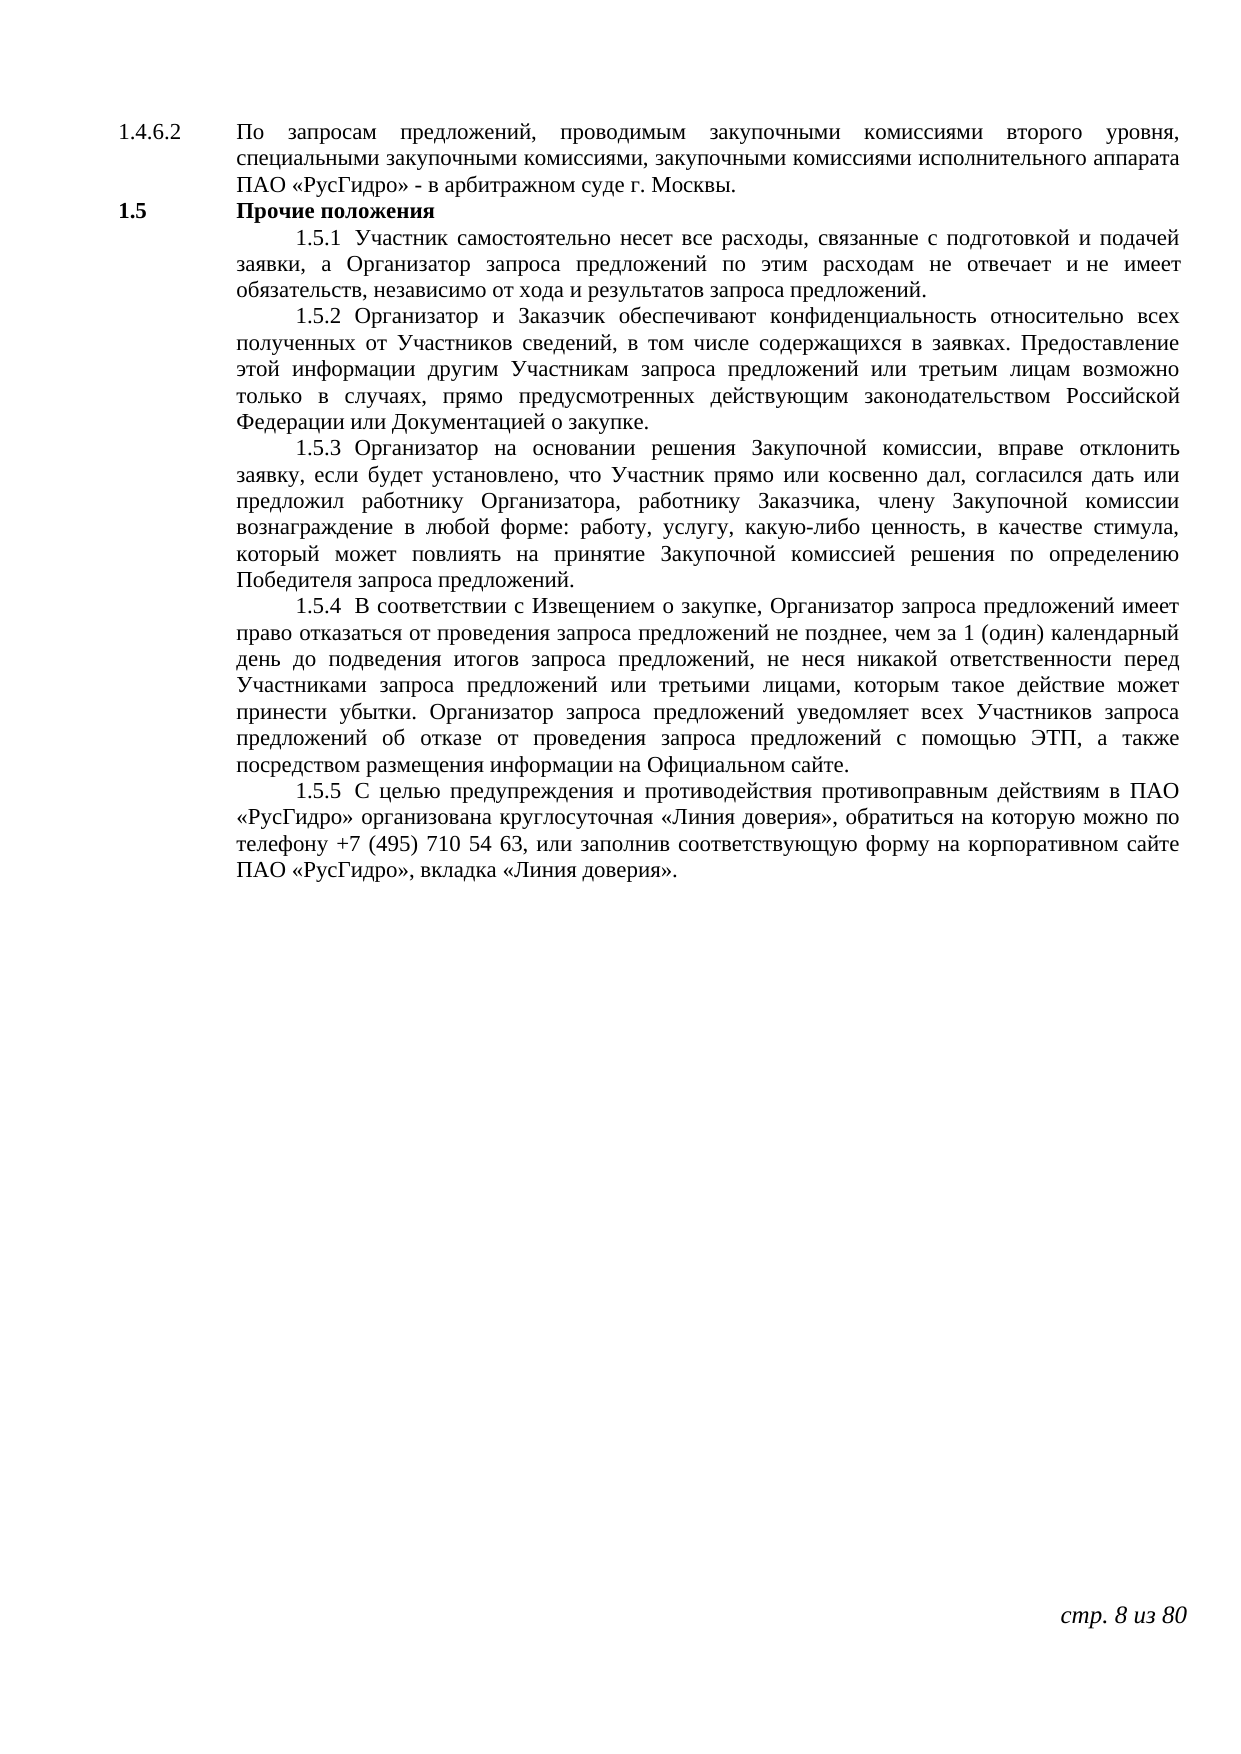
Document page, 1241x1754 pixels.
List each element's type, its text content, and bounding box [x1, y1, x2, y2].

text С целью предупреждения и противодействия противоправным действиям в ПАО «РусГидро» организована круглосуточная «Линия доверия», обратиться на которую можно по телефону +7 (495) 710 54 63, или заполнив соответствующую форму на корпоративном сайте ПАО «РусГидро», вкладка «Линия доверия». [236, 777, 1181, 882]
text Организатор и Заказчик обеспечивают конфиденциальность относительно всех полученных от Участников сведений, в том числе содержащихся в заявках. Предоставление этой информации другим Участникам запроса предложений или третьим лицам возможно только в случаях, прямо предусмотренных действующим законодательством Российской Федерации или Документацией о закупке. [236, 303, 1181, 434]
text Участник самостоятельно несет все расходы, связанные с подготовкой и подачей заявки, а Организатор запроса предложений по этим расходам не отвечает и не имеет обязательств, независимо от хода и результатов запроса предложений. [236, 223, 1181, 303]
text В соответствии с Извещением о закупке, Организатор запроса предложений имеет право отказаться от проведения запроса предложений не позднее, чем за 1 (один) календарный день до подведения итогов запроса предложений, не неся никакой ответственности перед Участниками запроса предложений или третьими лицами, которым такое действие может принести убытки. Организатор запроса предложений уведомляет всех Участников запроса предложений об отказе от проведения запроса предложений с помощью ЭТП, а также посредством размещения информации на Официальном сайте. [236, 592, 1181, 777]
subtitle Прочие положения [118, 197, 1181, 223]
text По запросам предложений, проводимым закупочными комиссиями второго уровня, специальными закупочными комиссиями, закупочными комиссиями исполнительного аппарата ПАО «РусГидро» - в арбитражном суде г. Москвы. [118, 118, 1181, 197]
text Организатор на основании решения Закупочной комиссии, вправе отклонить заявку, если будет установлено, что Участник прямо или косвенно дал, согласился дать или предложил работнику Организатора, работнику Заказчика, члену Закупочной комиссии вознаграждение в любой форме: работу, услугу, какую-либо ценность, в качестве стимула, который может повлиять на принятие Закупочной комиссией решения по определению Победителя запроса предложений. [236, 434, 1181, 592]
